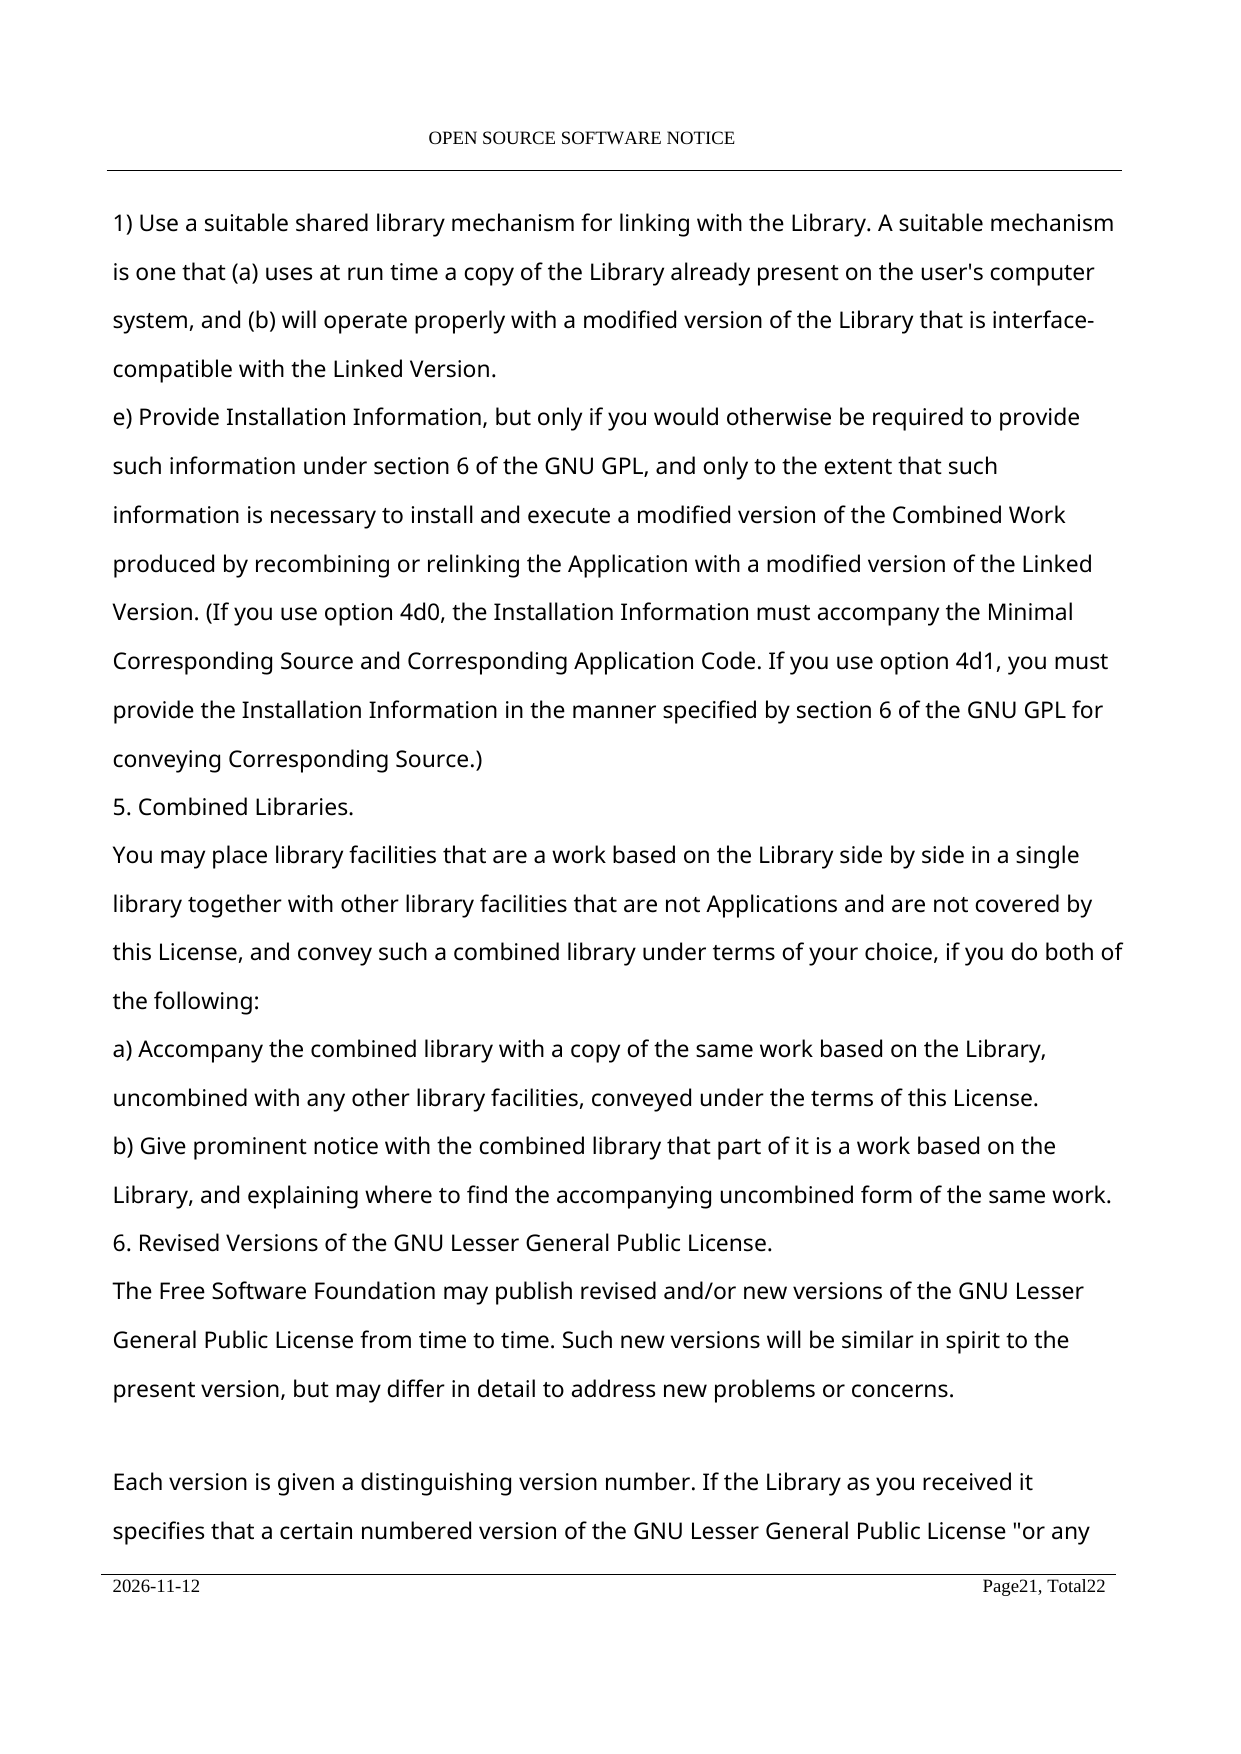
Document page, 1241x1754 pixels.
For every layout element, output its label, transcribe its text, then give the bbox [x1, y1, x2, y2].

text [112, 1465, 1128, 1546]
text 1) Use a suitable shared library mechanism for linking with the Library. A suitable mechanism is one that (a) uses at run time a copy of the Library already present on the user's computer system, and (b) will operate properly with a modified version of the Library that is interface-compatible with the Linked Version. [112, 206, 1128, 385]
text b) Give prominent notice with the combined library that part of it is a work based on the Library, and explaining where to find the accompanying uncombined form of the same work. [112, 1129, 1128, 1211]
text e) Provide Installation Information, but only if you would otherwise be required to provide such information under section 6 of the GNU GPL, and only to the extent that such information is necessary to install and execute a modified version of the Combined Work produced by recombining or relinking the Application with a modified version of the Linked Version. (If you use option 4d0, the Installation Information must accompany the Minimal Corresponding Source and Corresponding Application Code. If you use option 4d1, you must provide the Installation Information in the manner specified by section 6 of the GNU GPL for conveying Corresponding Source.) [112, 401, 1128, 774]
text You may place library facilities that are a work based on the Library side by side in a single library together with other library facilities that are not Applications and are not covered by this License, and convey such a combined library under terms of your choice, if you do both of the following: [112, 838, 1128, 1017]
text The Free Software Foundation may publish revised and/or new versions of the GNU Lesser General Public License from time to time. Such new versions will be similar in spirit to the present version, but may differ in detail to address new problems or concerns. [112, 1274, 1128, 1404]
text a) Accompany the combined library with a copy of the same work based on the Library, uncombined with any other library facilities, conveyed under the terms of this License. [112, 1033, 1128, 1114]
text 6. Revised Versions of the GNU Lesser General Public License. [112, 1226, 1128, 1259]
text 5. Combined Libraries. [112, 790, 1128, 823]
